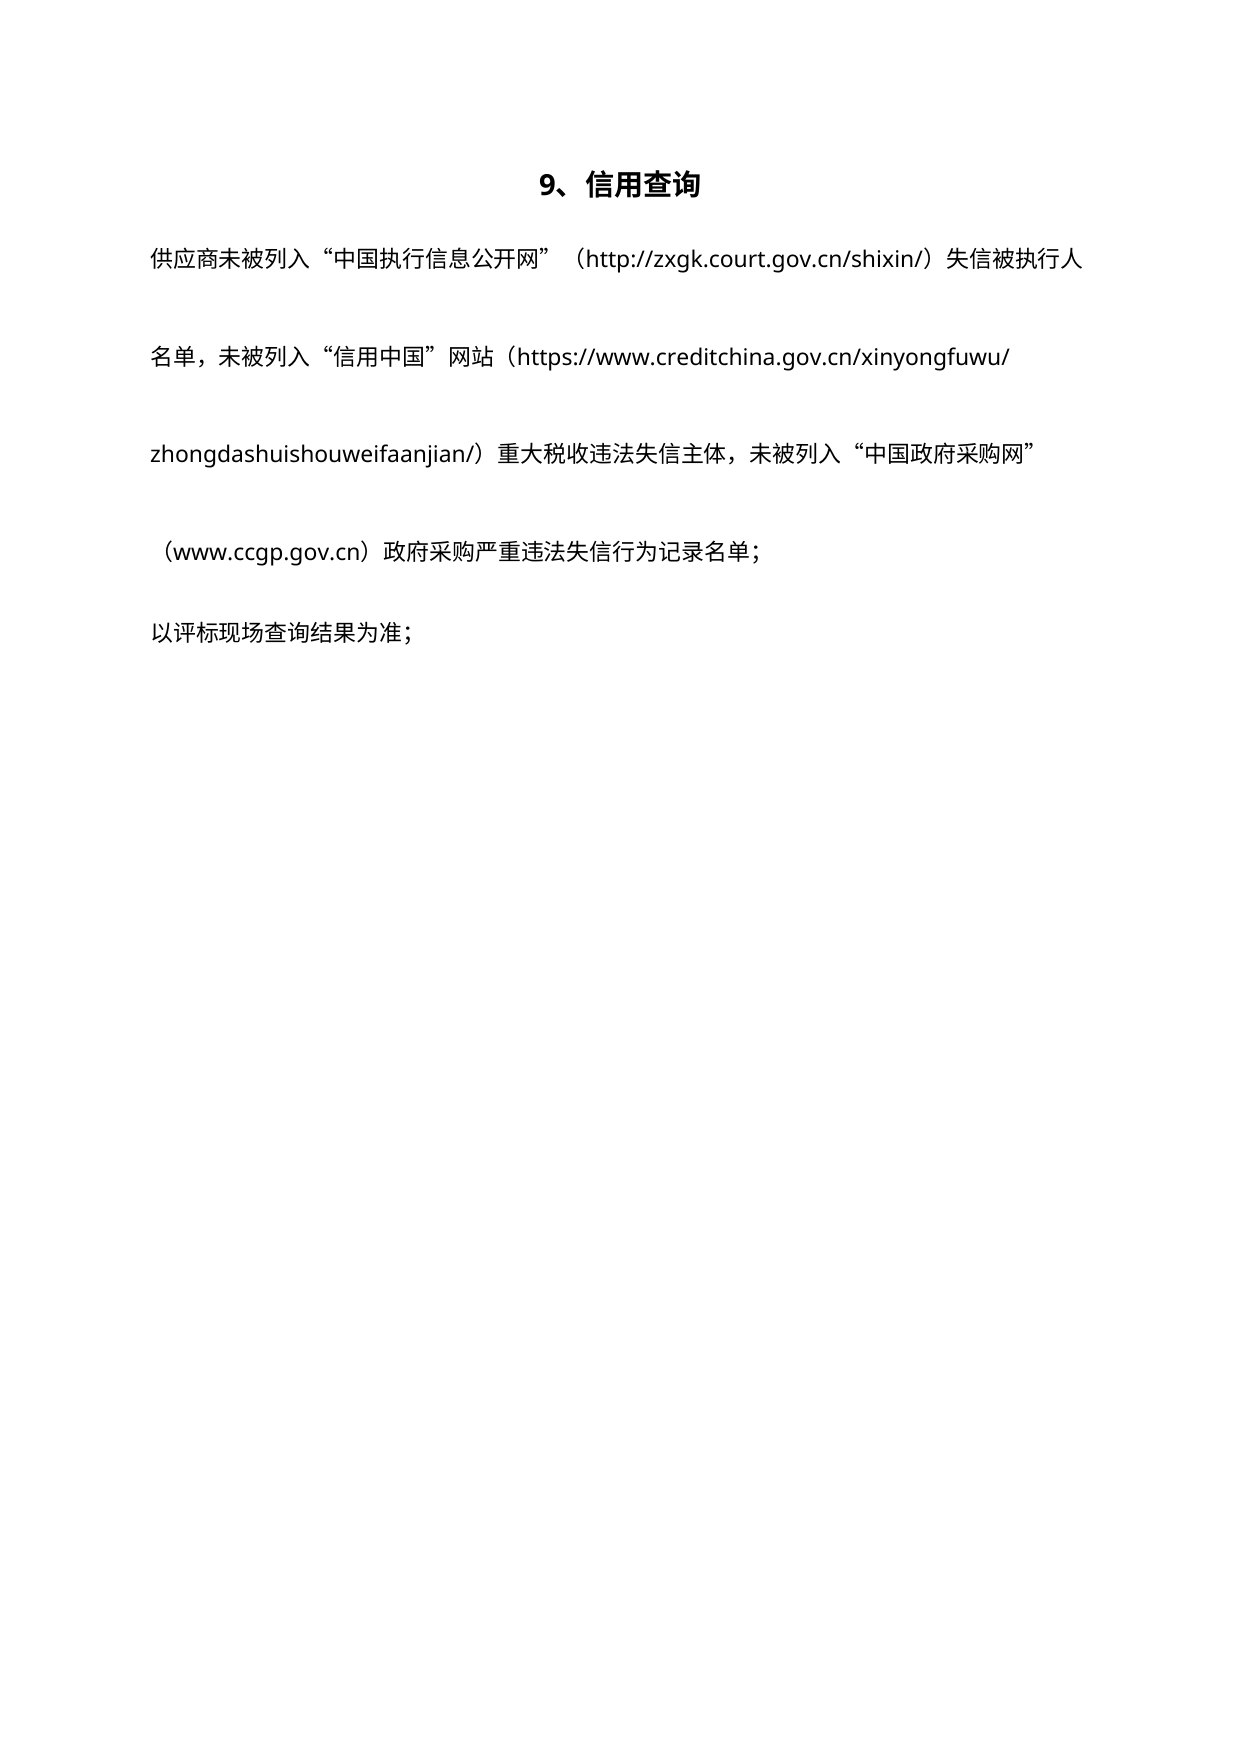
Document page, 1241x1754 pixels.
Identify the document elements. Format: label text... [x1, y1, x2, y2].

text 供应商未被列入“中国执行信息公开网”（http://zxgk.court.gov.cn/shixin/）失信被执行人名单，未被列入“信用中国”网站（https://www.creditchina.gov.cn/xinyongfuwu/zhongdashuishouweifaanjian/）重大税收违法失信主体，未被列入“中国政府采购网”（www.ccgp.gov.cn）政府采购严重违法失信行为记录名单； [150, 225, 1090, 583]
list 9、信用查询 [150, 162, 1090, 204]
text 以评标现场查询结果为准； [150, 599, 1090, 664]
